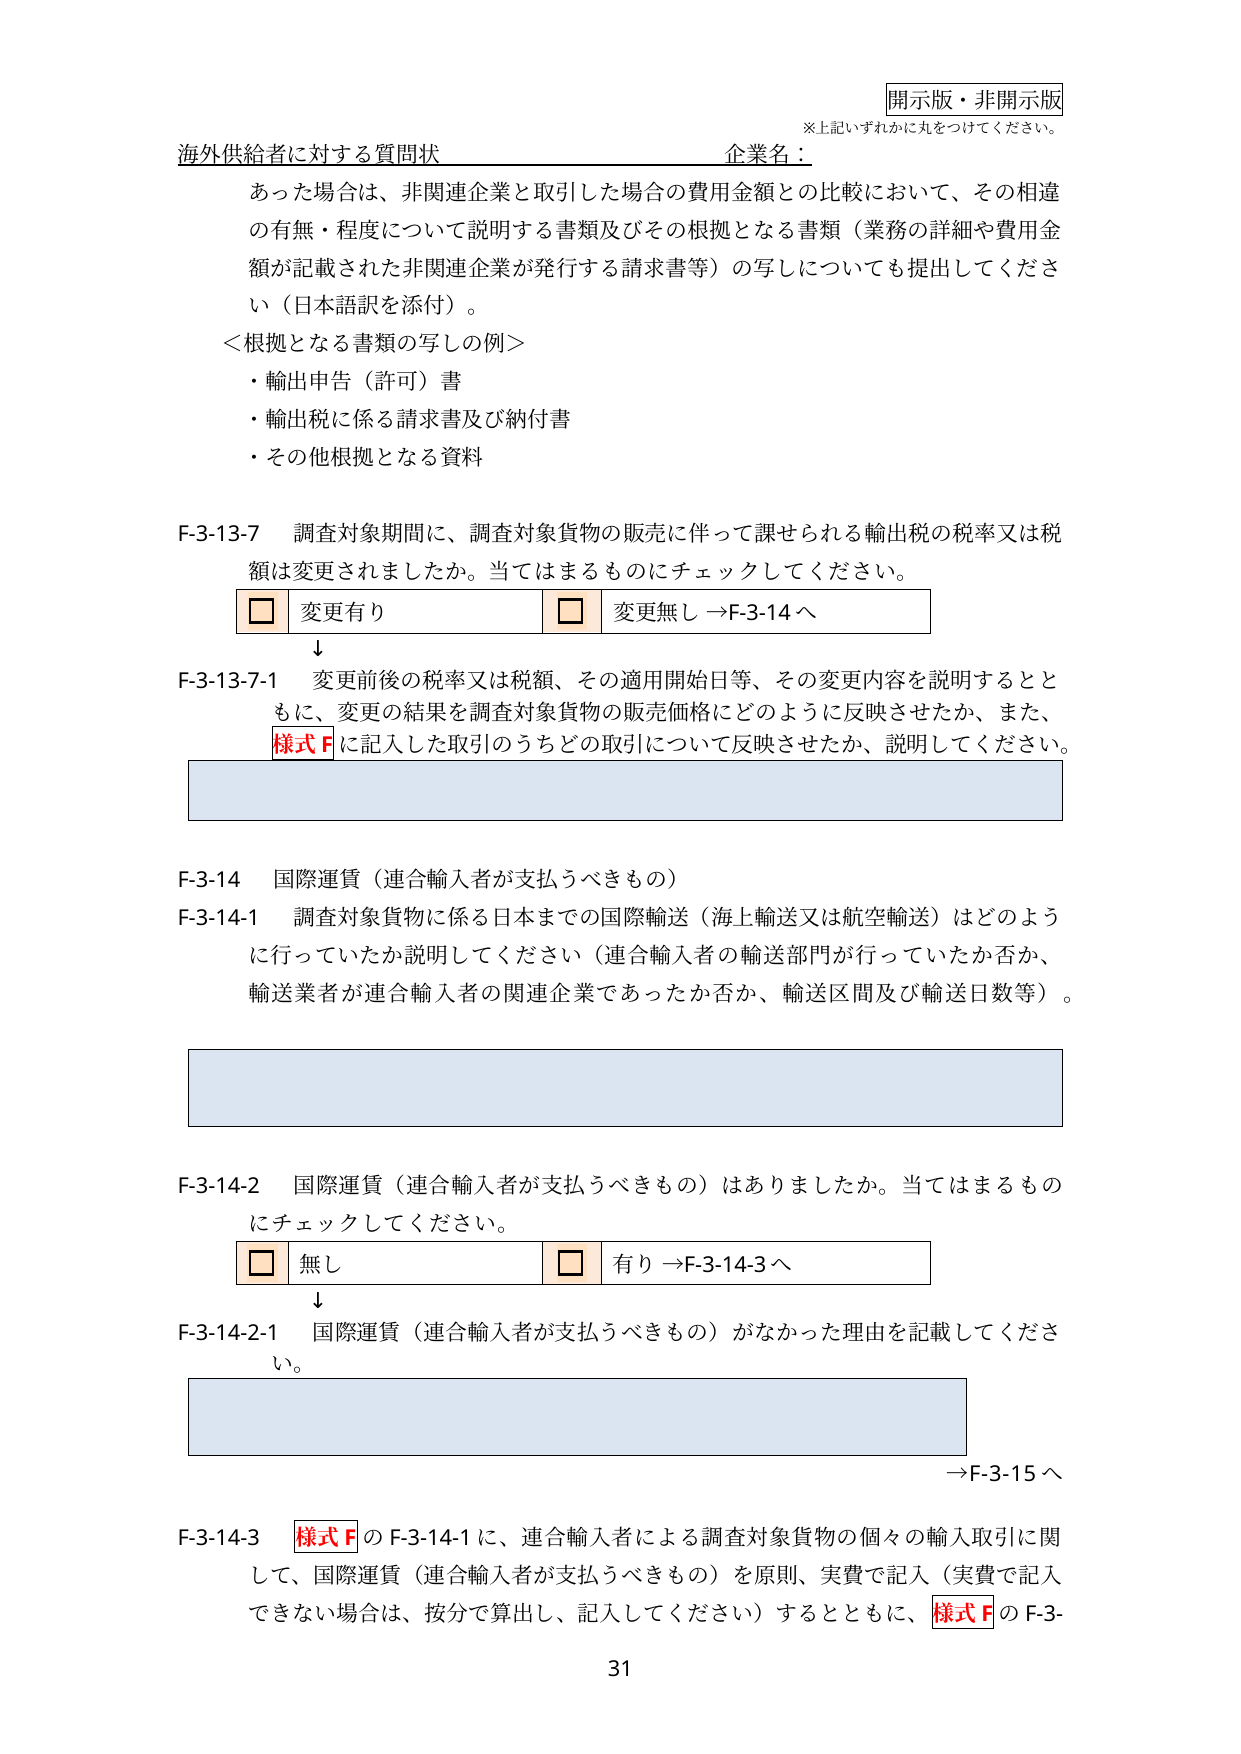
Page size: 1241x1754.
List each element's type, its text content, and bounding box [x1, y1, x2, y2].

table_header [543, 1242, 601, 1284]
subtitle 変更前後の税率又は税額、その適用開始日等、その変更内容を説明するとともに、変更の結果を調査対象貨物の販売価格にどのように反映させたか、また、様式Fに記入した取引のうちどの取引について反映させたか、説明してください。 [177, 663, 1063, 760]
table_header [543, 590, 601, 632]
table_header [189, 761, 1062, 820]
table_header 無し [289, 1242, 542, 1284]
text ↓ [308, 633, 1063, 663]
text →F-3-15へ [308, 1456, 1063, 1488]
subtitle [177, 1517, 1063, 1631]
table_header [189, 1379, 966, 1455]
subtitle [177, 172, 1063, 323]
text ・輸出税に係る請求書及び納付書 [243, 399, 1063, 437]
text ＜根拠となる書類の写しの例＞ [221, 323, 1063, 361]
subtitle 国際運賃（連合輸入者が支払うべきもの）はありましたか。当てはまるものにチェックしてください。 [177, 1165, 1063, 1241]
table_header [189, 1050, 1062, 1126]
table_header 有り →F-3-14-3へ [602, 1242, 930, 1284]
subtitle 調査対象貨物に係る日本までの国際輸送（海上輸送又は航空輸送）はどのように行っていたか説明してください（連合輸入者の輸送部門が行っていたか否か、輸送業者が連合輸入者の関連企業であったか否か、輸送区間及び輸送日数等）。 [177, 897, 1063, 1049]
table_header 変更有り [289, 590, 542, 632]
text ↓ [308, 1285, 1063, 1315]
subtitle 国際運賃（連合輸入者が支払うべきもの）がなかった理由を記載してください。 [177, 1315, 1063, 1378]
text ・その他根拠となる資料 [243, 437, 1063, 475]
text ・輸出申告（許可）書 [243, 361, 1063, 399]
table_header [237, 1242, 288, 1284]
subtitle 調査対象期間に、調査対象貨物の販売に伴って課せられる輸出税の税率又は税額は変更されましたか。当てはまるものにチェックしてください。 [177, 513, 1063, 589]
table_header [237, 590, 288, 632]
table_header 変更無し →F-3-14へ [602, 590, 930, 632]
subtitle 国際運賃（連合輸入者が支払うべきもの） [177, 859, 1063, 897]
